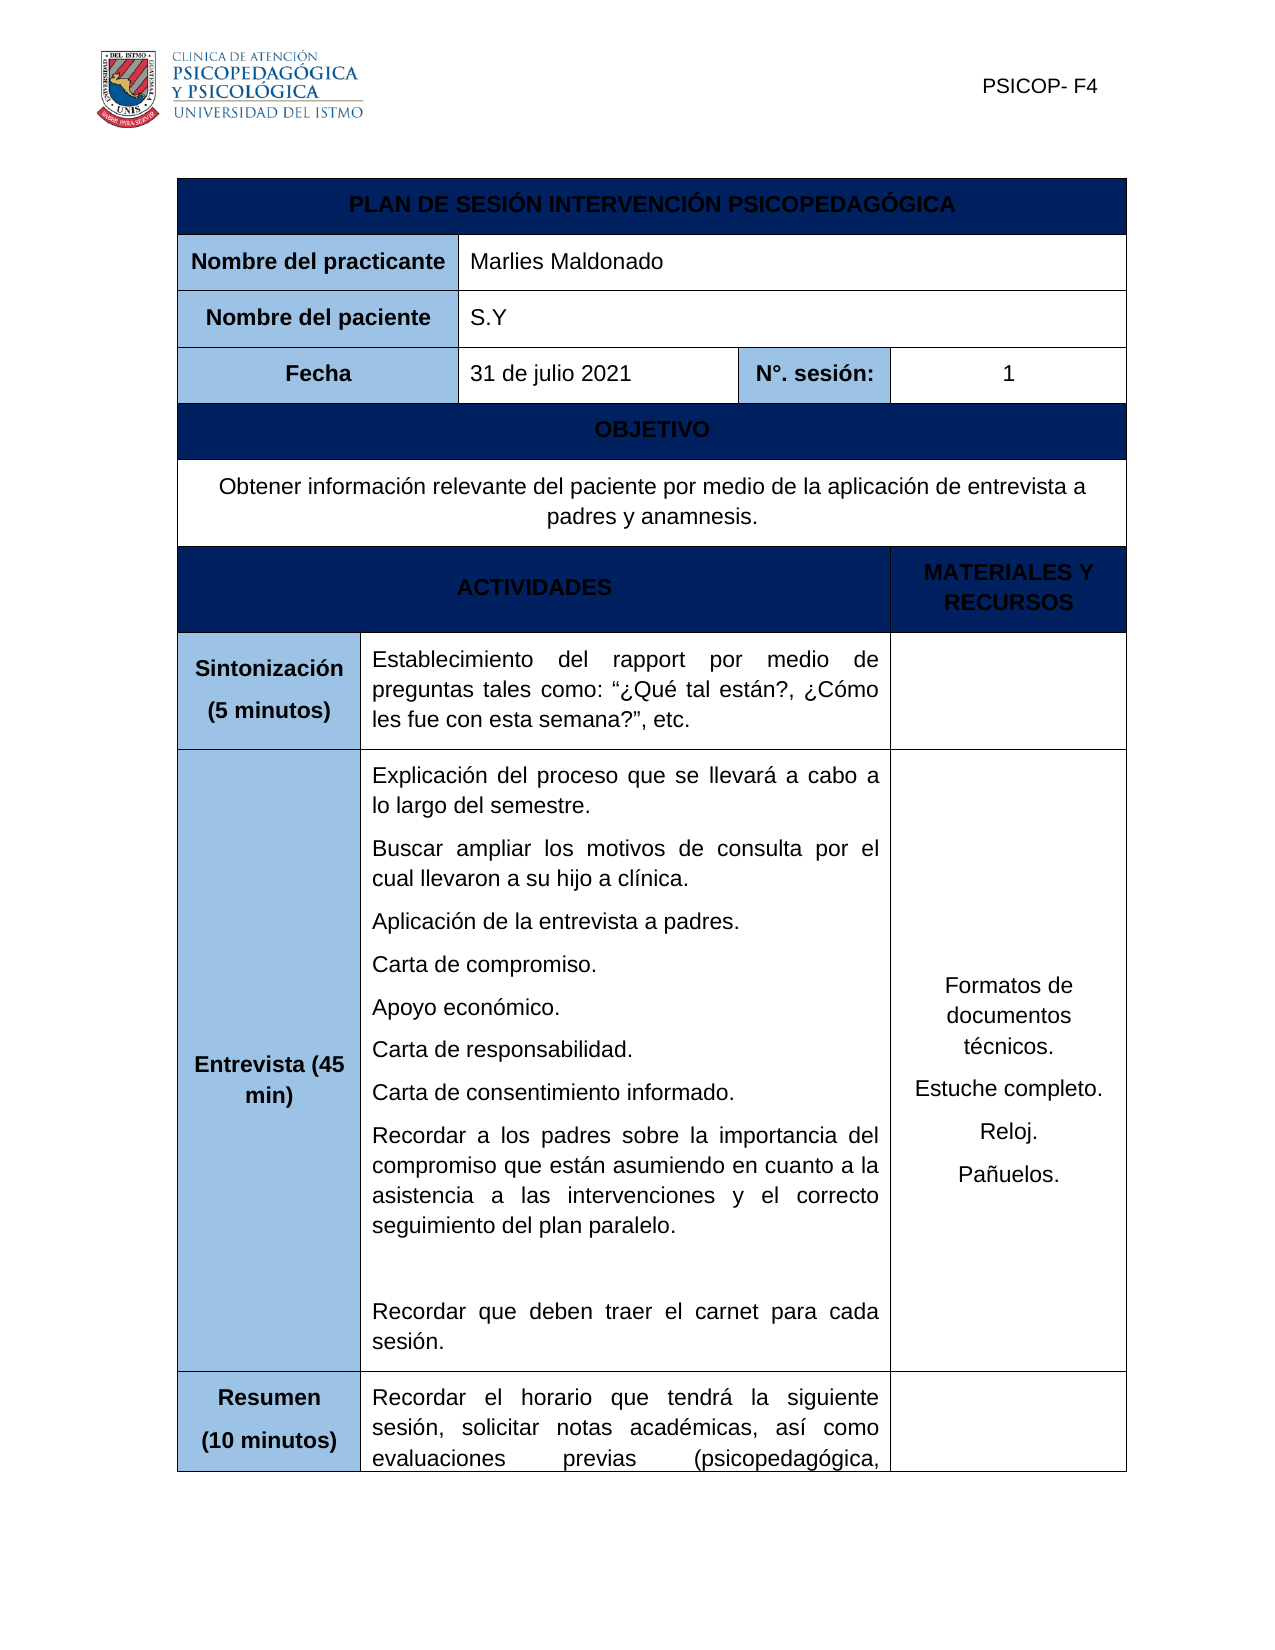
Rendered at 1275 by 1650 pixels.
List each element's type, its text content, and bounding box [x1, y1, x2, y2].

table_cell Fecha [178, 348, 458, 403]
table_cell [891, 633, 1126, 749]
table_cell Marlies Maldonado [459, 235, 1126, 290]
table_cell ACTIVIDADES [178, 547, 890, 632]
table_cell Sintonización (5 minutos) [178, 633, 360, 749]
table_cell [178, 1372, 360, 1471]
table_cell MATERIALES Y RECURSOS [891, 547, 1126, 632]
table_cell OBJETIVO [178, 404, 1126, 459]
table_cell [361, 1372, 890, 1471]
table_cell Explicación del proceso que se llevará a cabo a lo largo del semestre. Buscar ampliar los motivos de consulta por el cual llevaron a su hijo a clínica. Aplicación de la entrevista a padres. Carta de compromiso. Apoyo económico. Carta de responsabilidad. Carta de consentimiento informado. Recordar a los padres sobre la importancia del compromiso que están asumiendo en cuanto a la asistencia a las intervenciones y el correcto seguimiento del plan paralelo. Recordar que deben traer el carnet para cada sesión. [361, 750, 890, 1371]
table_cell Entrevista (45 min) [178, 750, 360, 1371]
table_cell Nombre del practicante [178, 235, 458, 290]
table_cell Establecimiento del rapport por medio de preguntas tales como: “¿Qué tal están?, ¿Cómo les fue con esta semana?”, etc. [361, 633, 890, 749]
table_cell [891, 1372, 1126, 1471]
table_cell Formatos de documentos técnicos. Estuche completo. Reloj. Pañuelos. [891, 750, 1126, 1371]
table_header PLAN DE SESIÓN INTERVENCIÓN PSICOPEDAGÓGICA [178, 179, 1126, 234]
table_cell N°. sesión: [739, 348, 890, 403]
table_cell Obtener información relevante del paciente por medio de la aplicación de entrevista a padres y anamnesis. [178, 460, 1126, 546]
table_cell 31 de julio 2021 [459, 348, 738, 403]
table_cell 1 [891, 348, 1126, 403]
picture [45, 21, 424, 163]
table_cell S.Y [459, 291, 1126, 347]
table_cell Nombre del paciente [178, 291, 458, 347]
